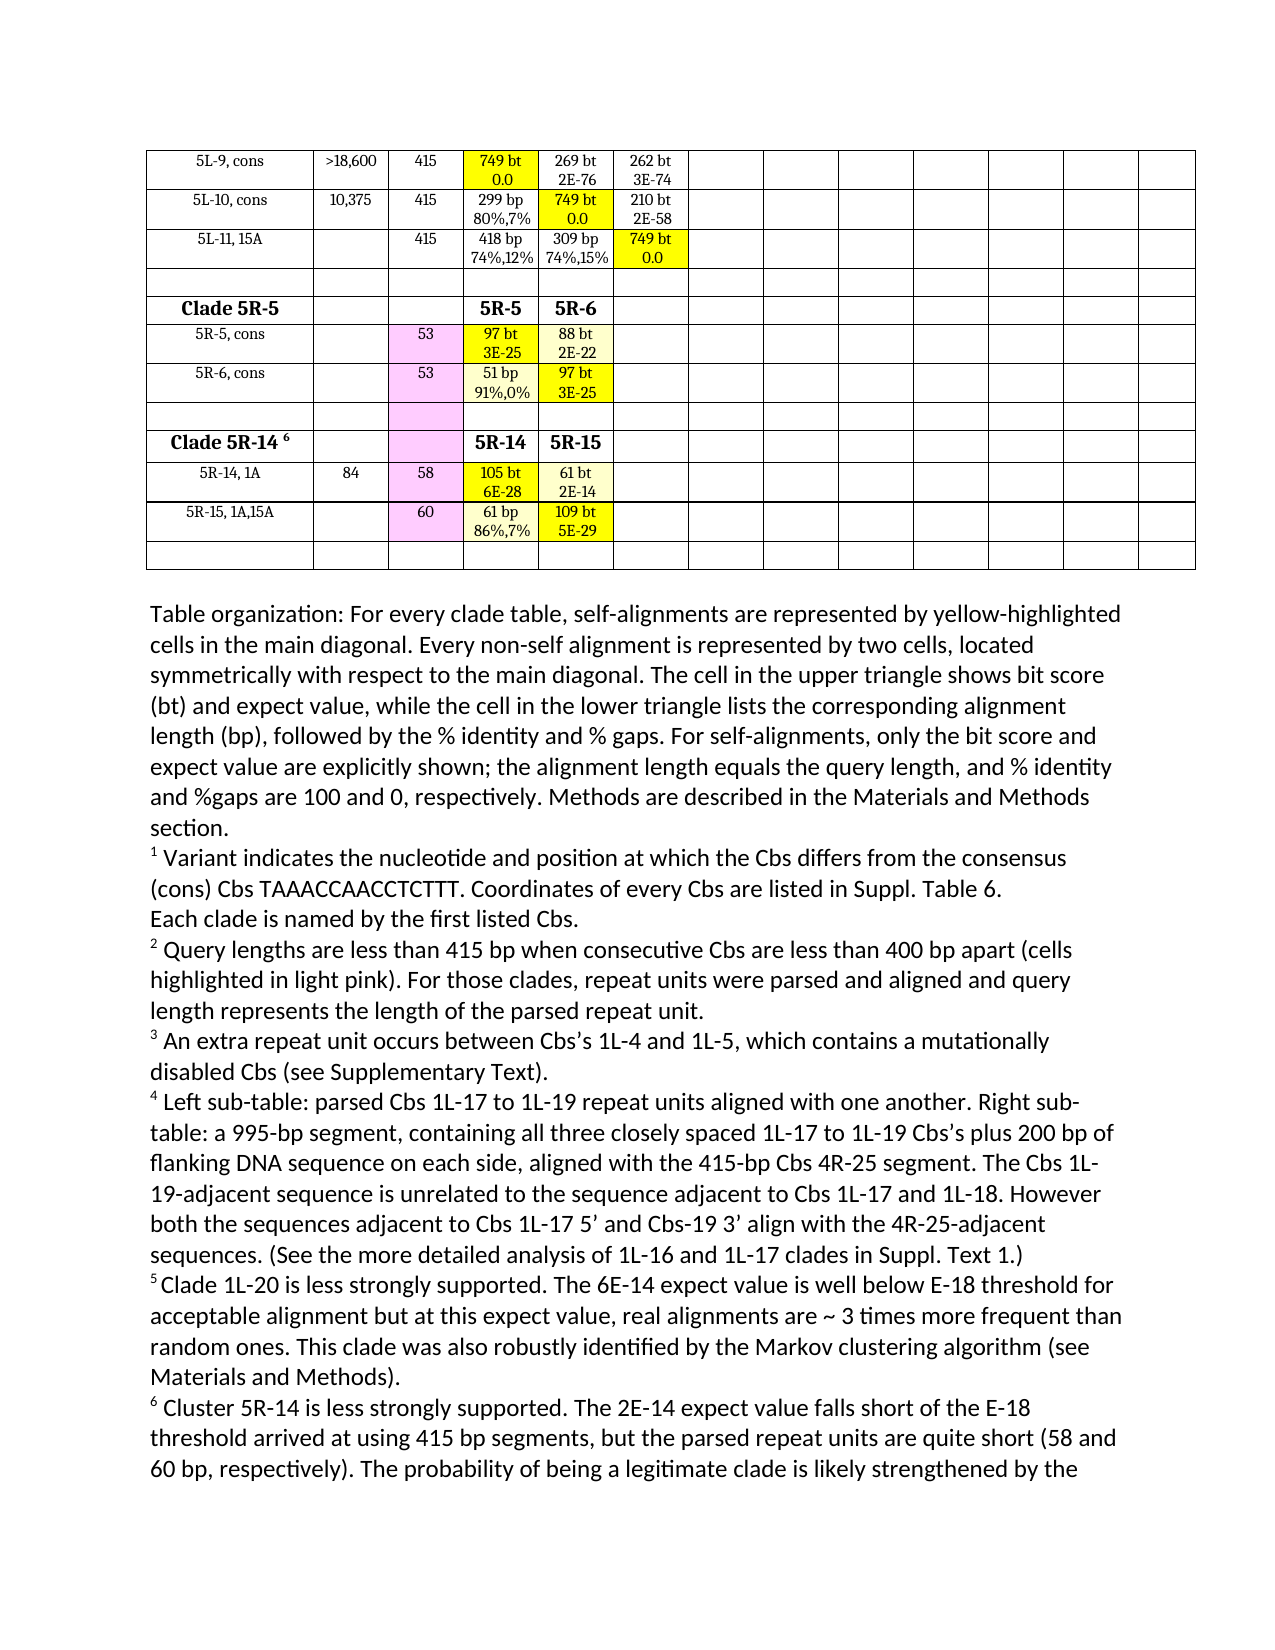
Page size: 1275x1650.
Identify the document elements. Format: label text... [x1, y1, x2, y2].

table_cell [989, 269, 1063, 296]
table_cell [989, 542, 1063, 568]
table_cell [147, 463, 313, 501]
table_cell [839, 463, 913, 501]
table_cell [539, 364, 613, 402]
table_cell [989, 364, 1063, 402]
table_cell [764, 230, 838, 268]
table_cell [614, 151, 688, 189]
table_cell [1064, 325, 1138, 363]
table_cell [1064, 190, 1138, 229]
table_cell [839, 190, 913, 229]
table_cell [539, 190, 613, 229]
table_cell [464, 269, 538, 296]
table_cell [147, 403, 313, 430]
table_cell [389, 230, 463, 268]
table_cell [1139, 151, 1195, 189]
text Each clade is named by the first listed Cbs. [150, 903, 1125, 934]
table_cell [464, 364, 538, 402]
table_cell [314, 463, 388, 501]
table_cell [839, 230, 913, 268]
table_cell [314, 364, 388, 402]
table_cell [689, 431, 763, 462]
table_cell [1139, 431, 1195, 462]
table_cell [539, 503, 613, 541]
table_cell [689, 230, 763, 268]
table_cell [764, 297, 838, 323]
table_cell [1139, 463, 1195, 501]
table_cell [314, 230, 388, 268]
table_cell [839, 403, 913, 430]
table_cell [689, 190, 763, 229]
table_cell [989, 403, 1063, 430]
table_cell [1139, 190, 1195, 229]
text Table organization: For every clade table, self-alignments are represented by yellow-highlighted cells in the main diagonal. Every non-self alignment is represented by two cells, located symmetrically with respect to the main diagonal. The cell in the upper triangle shows bit score (bt) and expect value, while the cell in the lower triangle lists the corresponding alignment length (bp), followed by the % identity and % gaps. For self-alignments, only the bit score and expect value are explicitly shown; the alignment length equals the query length, and % identity and %gaps are 100 and 0, respectively. Methods are described in the Materials and Methods section. [150, 598, 1125, 842]
text 3 An extra repeat unit occurs between Cbs’s 1L-4 and 1L-5, which contains a mutationally disabled Cbs (see Supplementary Text). [150, 1026, 1125, 1087]
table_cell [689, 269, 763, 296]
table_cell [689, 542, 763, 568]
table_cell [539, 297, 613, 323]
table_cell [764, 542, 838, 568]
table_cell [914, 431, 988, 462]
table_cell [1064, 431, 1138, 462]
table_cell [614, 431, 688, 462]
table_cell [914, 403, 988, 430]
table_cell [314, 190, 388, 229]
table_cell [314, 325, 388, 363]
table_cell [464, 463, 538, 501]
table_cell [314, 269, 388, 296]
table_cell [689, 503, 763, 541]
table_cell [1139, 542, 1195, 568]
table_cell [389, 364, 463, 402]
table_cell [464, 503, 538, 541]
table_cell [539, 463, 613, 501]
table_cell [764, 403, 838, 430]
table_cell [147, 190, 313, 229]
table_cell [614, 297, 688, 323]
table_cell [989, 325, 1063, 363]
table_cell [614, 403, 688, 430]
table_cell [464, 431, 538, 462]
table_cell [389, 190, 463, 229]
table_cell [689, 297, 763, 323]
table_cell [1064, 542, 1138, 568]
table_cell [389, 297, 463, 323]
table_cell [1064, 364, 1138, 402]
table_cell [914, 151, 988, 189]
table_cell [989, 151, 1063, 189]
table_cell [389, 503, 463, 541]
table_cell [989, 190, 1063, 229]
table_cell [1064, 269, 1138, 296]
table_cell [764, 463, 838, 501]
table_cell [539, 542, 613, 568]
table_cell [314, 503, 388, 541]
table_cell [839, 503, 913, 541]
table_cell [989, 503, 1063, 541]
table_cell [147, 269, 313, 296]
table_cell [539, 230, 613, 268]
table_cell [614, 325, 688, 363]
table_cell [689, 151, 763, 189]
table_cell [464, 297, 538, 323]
text (cons) Cbs TAAACCAACCTCTTT. Coordinates of every Cbs are listed in Suppl. Table 6. [150, 873, 1125, 903]
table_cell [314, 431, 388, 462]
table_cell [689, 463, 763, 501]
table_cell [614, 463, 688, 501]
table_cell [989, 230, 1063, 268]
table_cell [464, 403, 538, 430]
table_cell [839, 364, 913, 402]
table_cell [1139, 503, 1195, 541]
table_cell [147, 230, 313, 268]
text 4 Left sub-table: parsed Cbs 1L-17 to 1L-19 repeat units aligned with one another. Right sub-table: a 995-bp segment, containing all three closely spaced 1L-17 to 1L-19 Cbs’s plus 200 bp of flanking DNA sequence on each side, aligned with the 415-bp Cbs 4R-25 segment. The Cbs 1L-19-adjacent sequence is unrelated to the sequence adjacent to Cbs 1L-17 and 1L-18. However both the sequences adjacent to Cbs 1L-17 5’ and Cbs-19 3’ align with the 4R-25-adjacent sequences. (See the more detailed analysis of 1L-16 and 1L-17 clades in Suppl. Text 1.) [150, 1087, 1125, 1270]
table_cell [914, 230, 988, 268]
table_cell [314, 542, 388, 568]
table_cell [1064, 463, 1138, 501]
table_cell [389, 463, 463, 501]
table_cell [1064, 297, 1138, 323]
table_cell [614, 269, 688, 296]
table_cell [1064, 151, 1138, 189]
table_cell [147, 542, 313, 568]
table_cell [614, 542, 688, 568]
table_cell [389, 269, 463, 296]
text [150, 1392, 1125, 1483]
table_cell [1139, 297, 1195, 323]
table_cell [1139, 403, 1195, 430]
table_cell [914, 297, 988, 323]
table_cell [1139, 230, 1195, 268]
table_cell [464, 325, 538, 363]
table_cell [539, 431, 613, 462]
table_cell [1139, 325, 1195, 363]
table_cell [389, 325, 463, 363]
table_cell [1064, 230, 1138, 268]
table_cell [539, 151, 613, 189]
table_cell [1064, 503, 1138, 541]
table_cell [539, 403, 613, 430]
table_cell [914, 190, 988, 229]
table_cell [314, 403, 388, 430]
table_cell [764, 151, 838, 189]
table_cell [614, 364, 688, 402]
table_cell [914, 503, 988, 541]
text 1 Variant indicates the nucleotide and position at which the Cbs differs from the consensus [150, 842, 1125, 873]
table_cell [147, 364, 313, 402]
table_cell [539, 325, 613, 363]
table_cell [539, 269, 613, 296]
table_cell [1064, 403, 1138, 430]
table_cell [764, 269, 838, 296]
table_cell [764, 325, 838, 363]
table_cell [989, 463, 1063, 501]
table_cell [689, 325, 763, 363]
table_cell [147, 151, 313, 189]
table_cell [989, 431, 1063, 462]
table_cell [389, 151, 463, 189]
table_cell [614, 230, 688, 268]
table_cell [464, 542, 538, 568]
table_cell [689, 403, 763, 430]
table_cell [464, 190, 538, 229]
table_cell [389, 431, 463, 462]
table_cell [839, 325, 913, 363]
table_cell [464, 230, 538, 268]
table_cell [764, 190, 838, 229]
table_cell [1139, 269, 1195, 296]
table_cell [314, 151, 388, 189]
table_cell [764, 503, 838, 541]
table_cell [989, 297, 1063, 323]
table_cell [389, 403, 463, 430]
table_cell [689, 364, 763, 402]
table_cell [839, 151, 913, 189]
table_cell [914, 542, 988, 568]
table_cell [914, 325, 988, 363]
text 2 Query lengths are less than 415 bp when consecutive Cbs are less than 400 bp apart (cells highlighted in light pink). For those clades, repeat units were parsed and aligned and query length represents the length of the parsed repeat unit. [150, 934, 1125, 1026]
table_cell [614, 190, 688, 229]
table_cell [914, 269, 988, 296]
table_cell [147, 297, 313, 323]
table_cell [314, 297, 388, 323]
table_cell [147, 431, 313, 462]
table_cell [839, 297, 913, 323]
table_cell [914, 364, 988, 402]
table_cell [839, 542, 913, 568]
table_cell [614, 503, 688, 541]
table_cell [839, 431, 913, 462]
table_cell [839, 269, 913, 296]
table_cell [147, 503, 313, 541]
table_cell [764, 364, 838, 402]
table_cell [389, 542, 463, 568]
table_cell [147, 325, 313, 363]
text 5 Clade 1L-20 is less strongly supported. The 6E-14 expect value is well below E-18 threshold for acceptable alignment but at this expect value, real alignments are ~ 3 times more frequent than random ones. This clade was also robustly identified by the Markov clustering algorithm (see Materials and Methods). [150, 1270, 1125, 1392]
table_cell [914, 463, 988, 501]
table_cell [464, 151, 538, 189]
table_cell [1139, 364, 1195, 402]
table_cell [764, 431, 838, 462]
